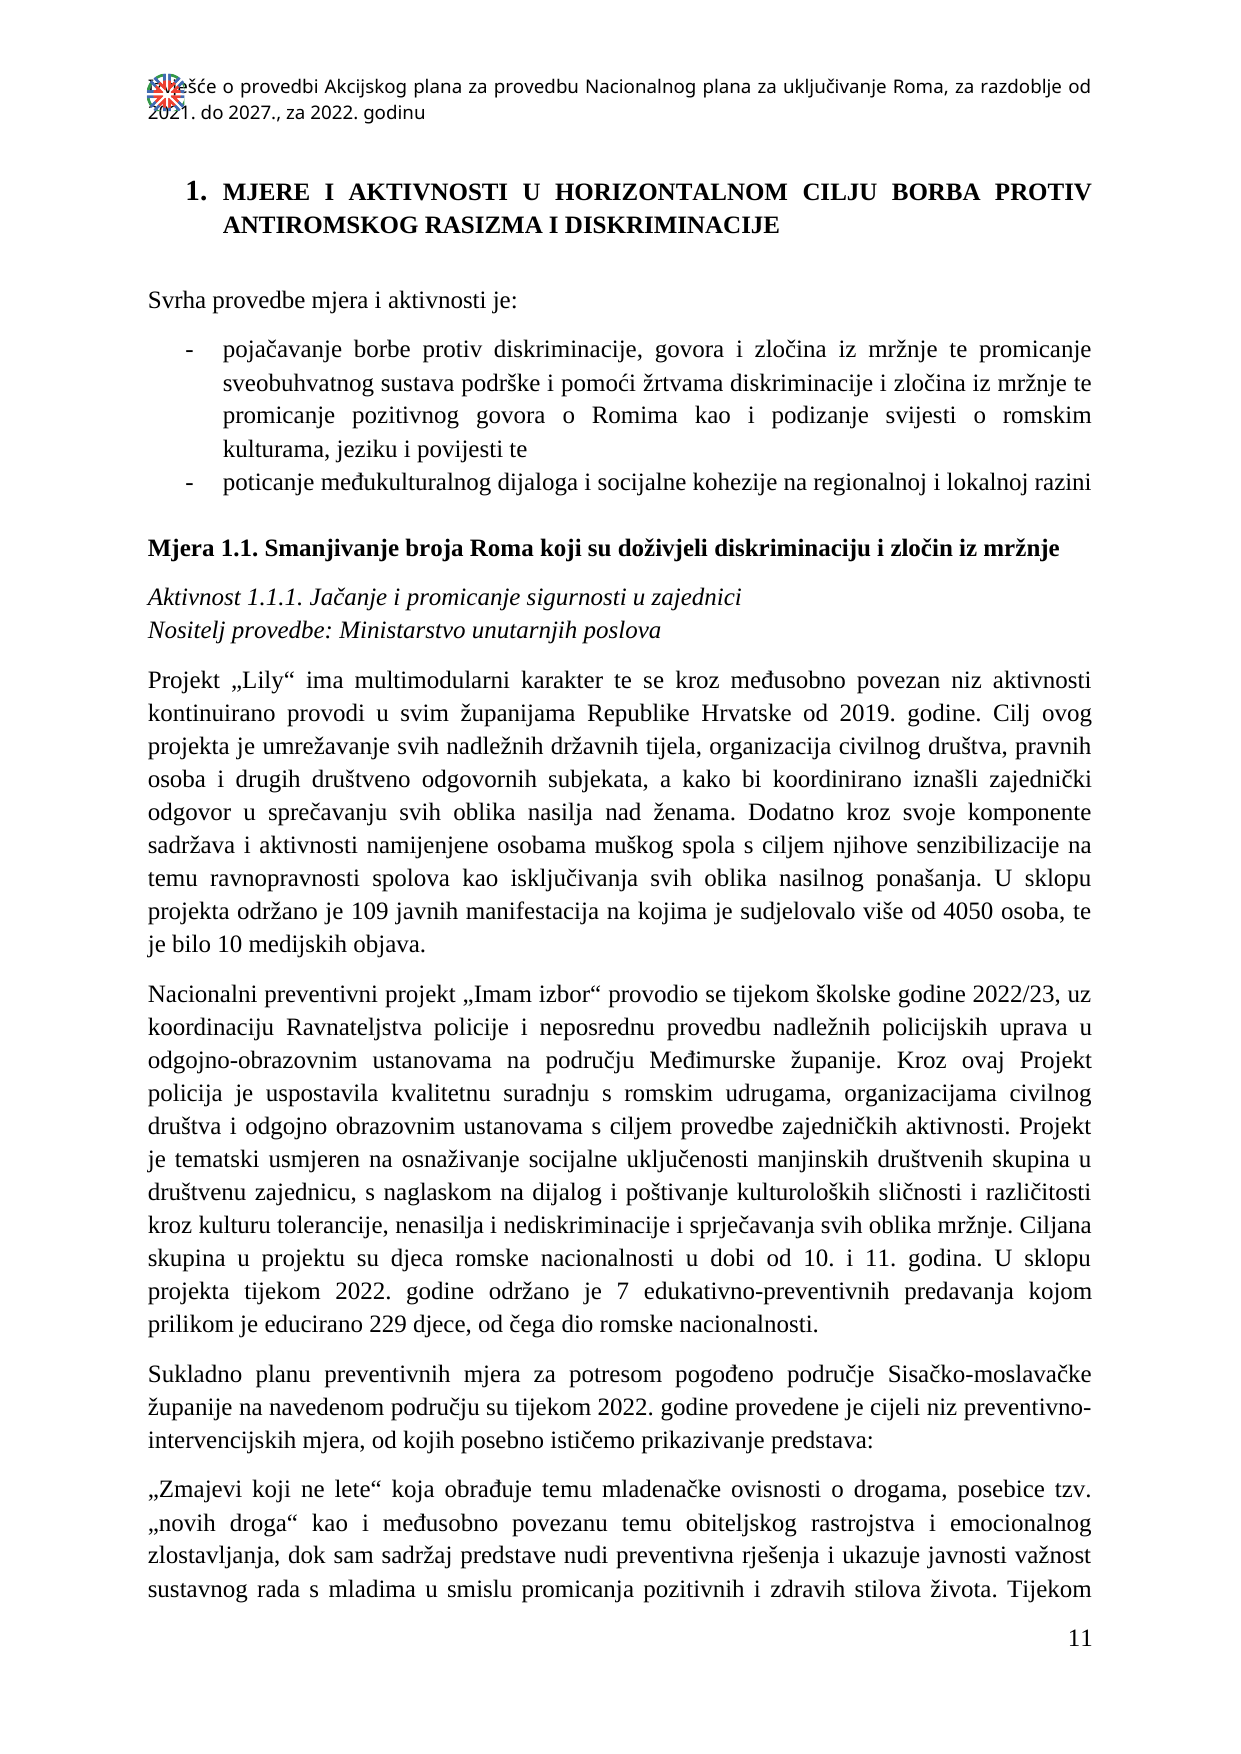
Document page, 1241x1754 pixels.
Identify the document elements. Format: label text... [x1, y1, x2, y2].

text Svrha provedbe mjera i aktivnosti je: [148, 285, 1093, 314]
text Aktivnost 1.1.1. Jačanje i promicanje sigurnosti u zajednici [148, 582, 1093, 611]
text Projekt „Lily“ ima multimodularni karakter te se kroz međusobno povezan niz aktivnosti kontinuirano provodi u svim županijama Republike Hrvatske od 2019. godine. Cilj ovog projekta je umrežavanje svih nadležnih državnih tijela, organizacija civilnog društva, pravnih osoba i drugih društveno odgovornih subjekata, a kako bi koordinirano iznašli zajednički odgovor u sprečavanju svih oblika nasilja nad ženama. Dodatno kroz svoje komponente sadržava i aktivnosti namijenjene osobama muškog spola s ciljem njihove senzibilizacije na temu ravnopravnosti spolova kao isključivanja svih oblika nasilnog ponašanja. U sklopu projekta održano je 109 javnih manifestacija na kojima je sudjelovalo više od 4050 osoba, te je bilo 10 medijskih objava. [148, 665, 1093, 958]
text Mjera 1.1. Smanjivanje broja Roma koji su doživjeli diskriminaciju i zločin iz mržnje [148, 533, 1093, 561]
list pojačavanje borbe protiv diskriminacije, govora i zločina iz mržnje te promicanje sveobuhvatnog sustava podrške i pomoći žrtvama diskriminacije i zločina iz mržnje te promicanje pozitivnog govora o Romima kao i podizanje svijesti o romskim kulturama, jeziku i povijesti te [185, 334, 1093, 462]
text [148, 1474, 1093, 1602]
text Nacionalni preventivni projekt „Imam izbor“ provodio se tijekom školske godine 2022/23, uz koordinaciju Ravnateljstva policije i neposrednu provedbu nadležnih policijskih uprava u odgojno-obrazovnim ustanovama na području Međimurske županije. Kroz ovaj Projekt policija je uspostavila kvalitetnu suradnju s romskim udrugama, organizacijama civilnog društva i odgojno obrazovnim ustanovama s ciljem provedbe zajedničkih aktivnosti. Projekt je tematski usmjeren na osnaživanje socijalne uključenosti manjinskih društvenih skupina u društvenu zajednicu, s naglaskom na dijalog i poštivanje kulturoloških sličnosti i različitosti kroz kulturu tolerancije, nenasilja i nediskriminacije i sprječavanja svih oblika mržnje. Ciljana skupina u projektu su djeca romske nacionalnosti u dobi od 10. i 11. godina. U sklopu projekta tijekom 2022. godine održano je 7 edukativno-preventivnih predavanja kojom prilikom je educirano 229 djece, od čega dio romske nacionalnosti. [148, 979, 1093, 1338]
text Sukladno planu preventivnih mjera za potresom pogođeno područje Sisačko-moslavačke županije na navedenom području su tijekom 2022. godine provedene je cijeli niz preventivno-intervencijskih mjera, od kojih posebno ističemo prikazivanje predstava: [148, 1359, 1093, 1454]
text Nositelj provedbe: Ministarstvo unutarnjih poslova [148, 615, 1093, 644]
list poticanje međukulturalnog dijaloga i socijalne kohezije na regionalnoj i lokalnoj razini [185, 467, 1093, 495]
picture [146, 73, 189, 115]
subtitle MJERE I AKTIVNOSTI U HORIZONTALNOM CILJU BORBA PROTIV ANTIROMSKOG RASIZMA I DISKRIMINACIJE [185, 173, 1093, 239]
